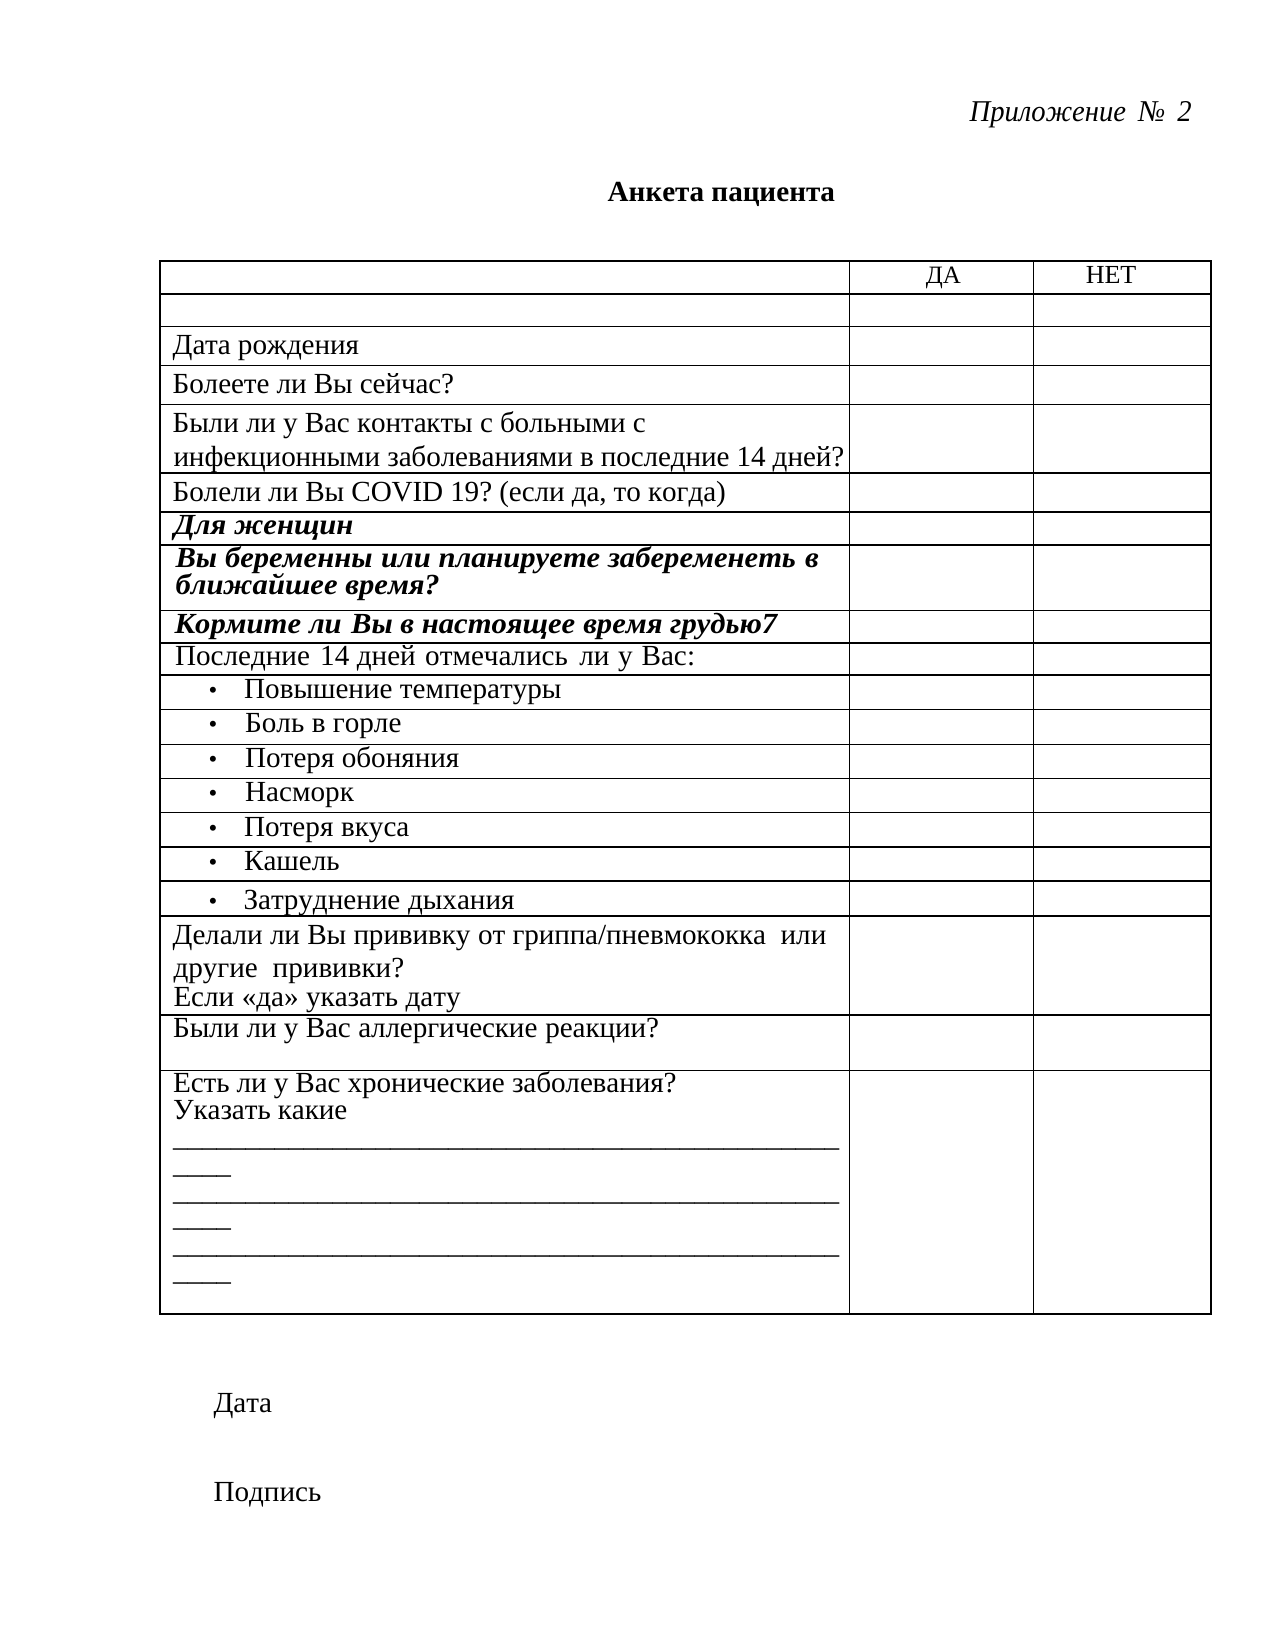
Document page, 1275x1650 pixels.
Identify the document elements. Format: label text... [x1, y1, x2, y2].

table_cell Вы беременны или планируете забеременеть в ближайшее время? [161, 546, 849, 609]
table_cell « [161, 813, 231, 846]
table_cell [1034, 513, 1210, 544]
table_header НЕТ [1034, 262, 1210, 293]
table_cell [1034, 813, 1210, 846]
table_cell [1034, 745, 1210, 777]
table_cell Болели ли Вы COVID 19? (если да, то когда) [161, 474, 849, 511]
table_cell [1034, 848, 1210, 880]
table_cell [850, 1016, 1033, 1069]
table_cell [1034, 644, 1210, 674]
table_cell [850, 295, 1033, 326]
table_header ДА [850, 262, 1033, 293]
table_cell [850, 474, 1033, 511]
table_cell Кашель [161, 848, 849, 880]
table_cell Затруднение дыхания [161, 882, 849, 915]
table_cell Для женщин [161, 513, 849, 544]
table_cell [1034, 405, 1210, 472]
table_cell [850, 1071, 1033, 1313]
table_cell [1034, 546, 1210, 609]
table_cell [1034, 295, 1210, 326]
table_cell [850, 848, 1033, 880]
table_cell » [161, 710, 231, 744]
subtitle Анкета пациента [227, 174, 1216, 208]
table_cell [1034, 611, 1210, 642]
table_cell [850, 779, 1033, 812]
table_header [161, 262, 849, 293]
table_cell [850, 405, 1033, 472]
table_cell [850, 882, 1033, 915]
table_cell [850, 676, 1033, 709]
table_cell Есть ли у Вас хронические заболевания? Указать какие __________________________________________________ __________________________________________________ __________________________________________________ [161, 1071, 849, 1313]
table_cell Боль в горле [231, 710, 849, 744]
table_cell [1034, 327, 1210, 365]
table_cell Повышение температуры [161, 676, 849, 709]
table_cell [850, 710, 1033, 744]
table_cell [850, 513, 1033, 544]
table_cell [850, 611, 1033, 642]
table_cell Были ли у Вас аллергические реакции? [161, 1016, 849, 1069]
table_cell » [161, 745, 231, 777]
table_cell Дата рождения [161, 327, 849, 365]
table_cell Потеря вкуса [231, 813, 849, 846]
table_cell [1034, 779, 1210, 812]
table_cell [850, 813, 1033, 846]
table_cell Насморк [231, 779, 849, 812]
table_cell [1034, 1071, 1210, 1313]
table_cell Потеря обоняния [231, 745, 849, 777]
table_cell Болеете ли Вы сейчас? [161, 366, 849, 404]
text Приложение № 2 [148, 93, 1191, 127]
table_cell [1034, 917, 1210, 1014]
table_cell Были ли у Вас контакты с больными с инфекционными заболеваниями в последние 14 дней? [161, 405, 849, 472]
table_cell [850, 644, 1033, 674]
text Дата [213, 1385, 1216, 1418]
table_cell [1034, 1016, 1210, 1069]
table_cell Делали ли Вы прививку от гриппа/пневмококка или другие прививки? Если «да» указать дату [161, 917, 849, 1014]
table_cell [850, 366, 1033, 404]
table_cell [1034, 366, 1210, 404]
table_cell [1034, 676, 1210, 709]
table_cell Последние 14 дней отмечались ли у Вас: [161, 644, 849, 674]
table_cell [850, 745, 1033, 777]
table_cell [161, 295, 849, 326]
table_cell [850, 917, 1033, 1014]
table_cell [850, 327, 1033, 365]
table_cell [1034, 474, 1210, 511]
table_cell [850, 546, 1033, 609]
text Подпись [213, 1474, 1216, 1508]
table_cell Кормите ли Вы в настоящее время грудью7 [161, 611, 849, 642]
table_cell [1034, 882, 1210, 915]
table_cell [1034, 710, 1210, 744]
table_cell » [161, 779, 231, 812]
